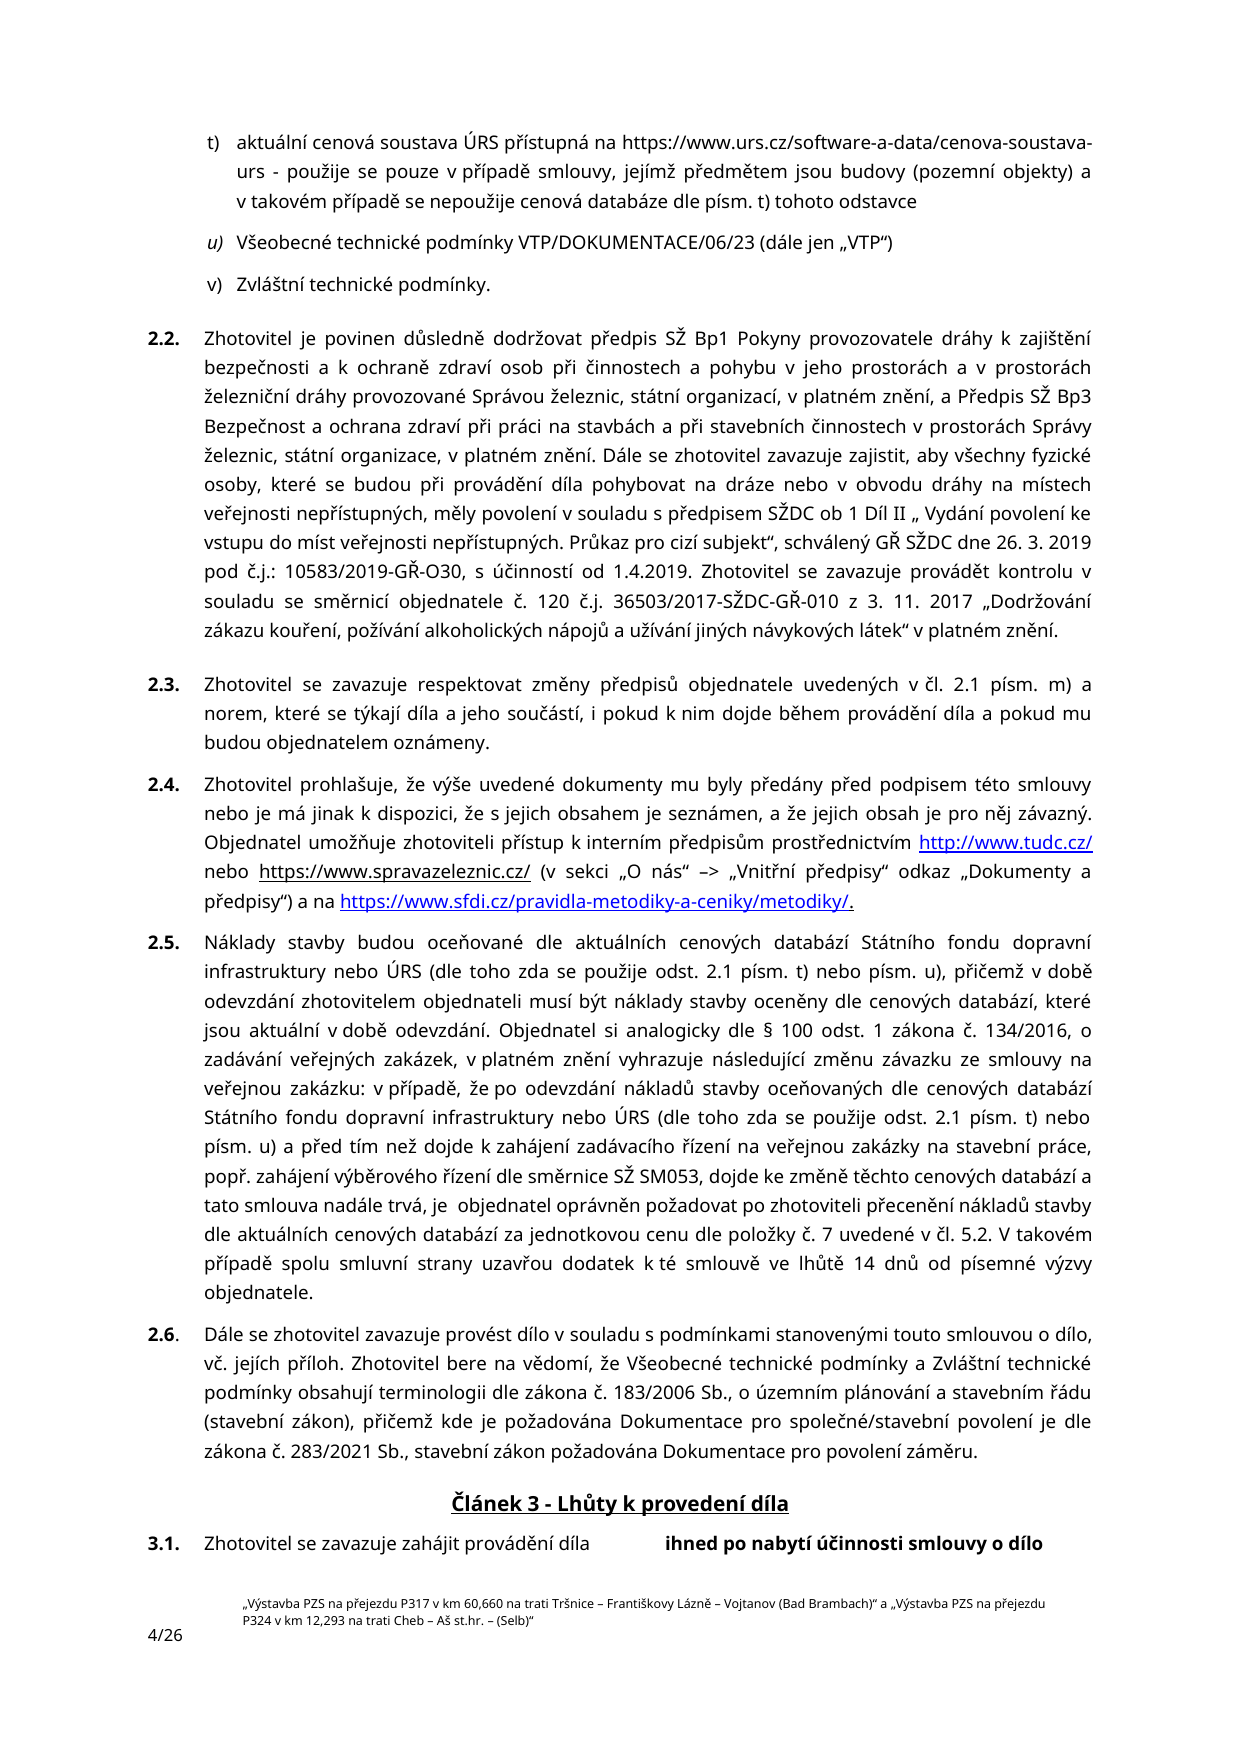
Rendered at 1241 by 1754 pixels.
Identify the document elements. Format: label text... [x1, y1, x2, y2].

text 2.5. Náklady stavby budou oceňované dle aktuálních cenových databází Státního fondu dopravní infrastruktury nebo ÚRS (dle toho zda se použije odst. 2.1 písm. t) nebo písm. u), přičemž v době odevzdání zhotovitelem objednateli musí být náklady stavby oceněny dle cenových databází, které jsou aktuální v době odevzdání. Objednatel si analogicky dle § 100 odst. 1 zákona č. 134/2016, o zadávání veřejných zakázek, v platném znění vyhrazuje následující změnu závazku ze smlouvy na veřejnou zakázku: v případě, že po odevzdání nákladů stavby oceňovaných dle cenových databází Státního fondu dopravní infrastruktury nebo ÚRS (dle toho zda se použije odst. 2.1 písm. t) nebo písm. u) a před tím než dojde k zahájení zadávacího řízení na veřejnou zakázky na stavební práce, popř. zahájení výběrového řízení dle směrnice SŽ SM053, dojde ke změně těchto cenových databází a tato smlouva nadále trvá, je objednatel oprávněn požadovat po zhotoviteli přecenění nákladů stavby dle aktuálních cenových databází za jednotkovou cenu dle položky č. 7 uvedené v čl. 5.2. V takovém případě spolu smluvní strany uzavřou dodatek k té smlouvě ve lhůtě 14 dnů od písemné výzvy objednatele. [148, 926, 1092, 1306]
subtitle Článek 3 - Lhůty k provedení díla [148, 1489, 1092, 1517]
text 2.4. Zhotovitel prohlašuje, že výše uvedené dokumenty mu byly předány před podpisem této smlouvy nebo je má jinak k dispozici, že s jejich obsahem je seznámen, a že jejich obsah je pro něj závazný. Objednatel umožňuje zhotoviteli přístup k interním předpisům prostřednictvím http://www.tudc.cz/ nebo https://www.spravazeleznic.cz/ (v sekci „O nás“ –> „Vnitřní předpisy“ odkaz „Dokumenty a předpisy“) a na https://www.sfdi.cz/pravidla-metodiky-a-ceniky/metodiky/. [148, 768, 1092, 914]
text 2.6. Dále se zhotovitel zavazuje provést dílo v souladu s podmínkami stanovenými touto smlouvou o dílo, vč. jejích příloh. Zhotovitel bere na vědomí, že Všeobecné technické podmínky a Zvláštní technické podmínky obsahují terminologii dle zákona č. 183/2006 Sb., o územním plánování a stavebním řádu (stavební zákon), přičemž kde je požadována Dokumentace pro společné/stavební povolení je dle zákona č. 283/2021 Sb., stavební zákon požadována Dokumentace pro povolení záměru. [148, 1318, 1092, 1464]
text 3.1. Zhotovitel se zavazuje zahájit provádění díla ihned po nabytí účinnosti smlouvy o dílo [148, 1530, 1092, 1555]
list Všeobecné technické podmínky VTP/DOKUMENTACE/06/23 (dále jen „VTP“) [207, 226, 1092, 256]
text 2.2. Zhotovitel je povinen důsledně dodržovat předpis SŽ Bp1 Pokyny provozovatele dráhy k zajištění bezpečnosti a k ochraně zdraví osob při činnostech a pohybu v jeho prostorách a v prostorách železniční dráhy provozované Správou železnic, státní organizací, v platném znění, a Předpis SŽ Bp3 Bezpečnost a ochrana zdraví při práci na stavbách a při stavebních činnostech v prostorách Správy železnic, státní organizace, v platném znění. Dále se zhotovitel zavazuje zajistit, aby všechny fyzické osoby, které se budou při provádění díla pohybovat na dráze nebo v obvodu dráhy na místech veřejnosti nepřístupných, měly povolení v souladu s předpisem SŽDC ob 1 Díl II „ Vydání povolení ke vstupu do míst veřejnosti nepřístupných. Průkaz pro cizí subjekt“, schválený GŘ SŽDC dne 26. 3. 2019 pod č.j.: 10583/2019-GŘ-O30, s účinností od 1.4.2019. Zhotovitel se zavazuje provádět kontrolu v souladu se směrnicí objednatele č. 120 č.j. 36503/2017-SŽDC-GŘ-010 z 3. 11. 2017 „Dodržování zákazu kouření, požívání alkoholických nápojů a užívání jiných návykových látek“ v platném znění. [148, 322, 1092, 643]
list aktuální cenová soustava ÚRS přístupná na https://www.urs.cz/software-a-data/cenova-soustava-urs - použije se pouze v případě smlouvy, jejímž předmětem jsou budovy (pozemní objekty) a v takovém případě se nepoužije cenová databáze dle písm. t) tohoto odstavce [207, 126, 1092, 214]
list Zvláštní technické podmínky. [207, 268, 1092, 297]
text 2.3. Zhotovitel se zavazuje respektovat změny předpisů objednatele uvedených v čl. 2.1 písm. m) a norem, které se týkají díla a jeho součástí, i pokud k nim dojde během provádění díla a pokud mu budou objednatelem oznámeny. [148, 668, 1092, 756]
